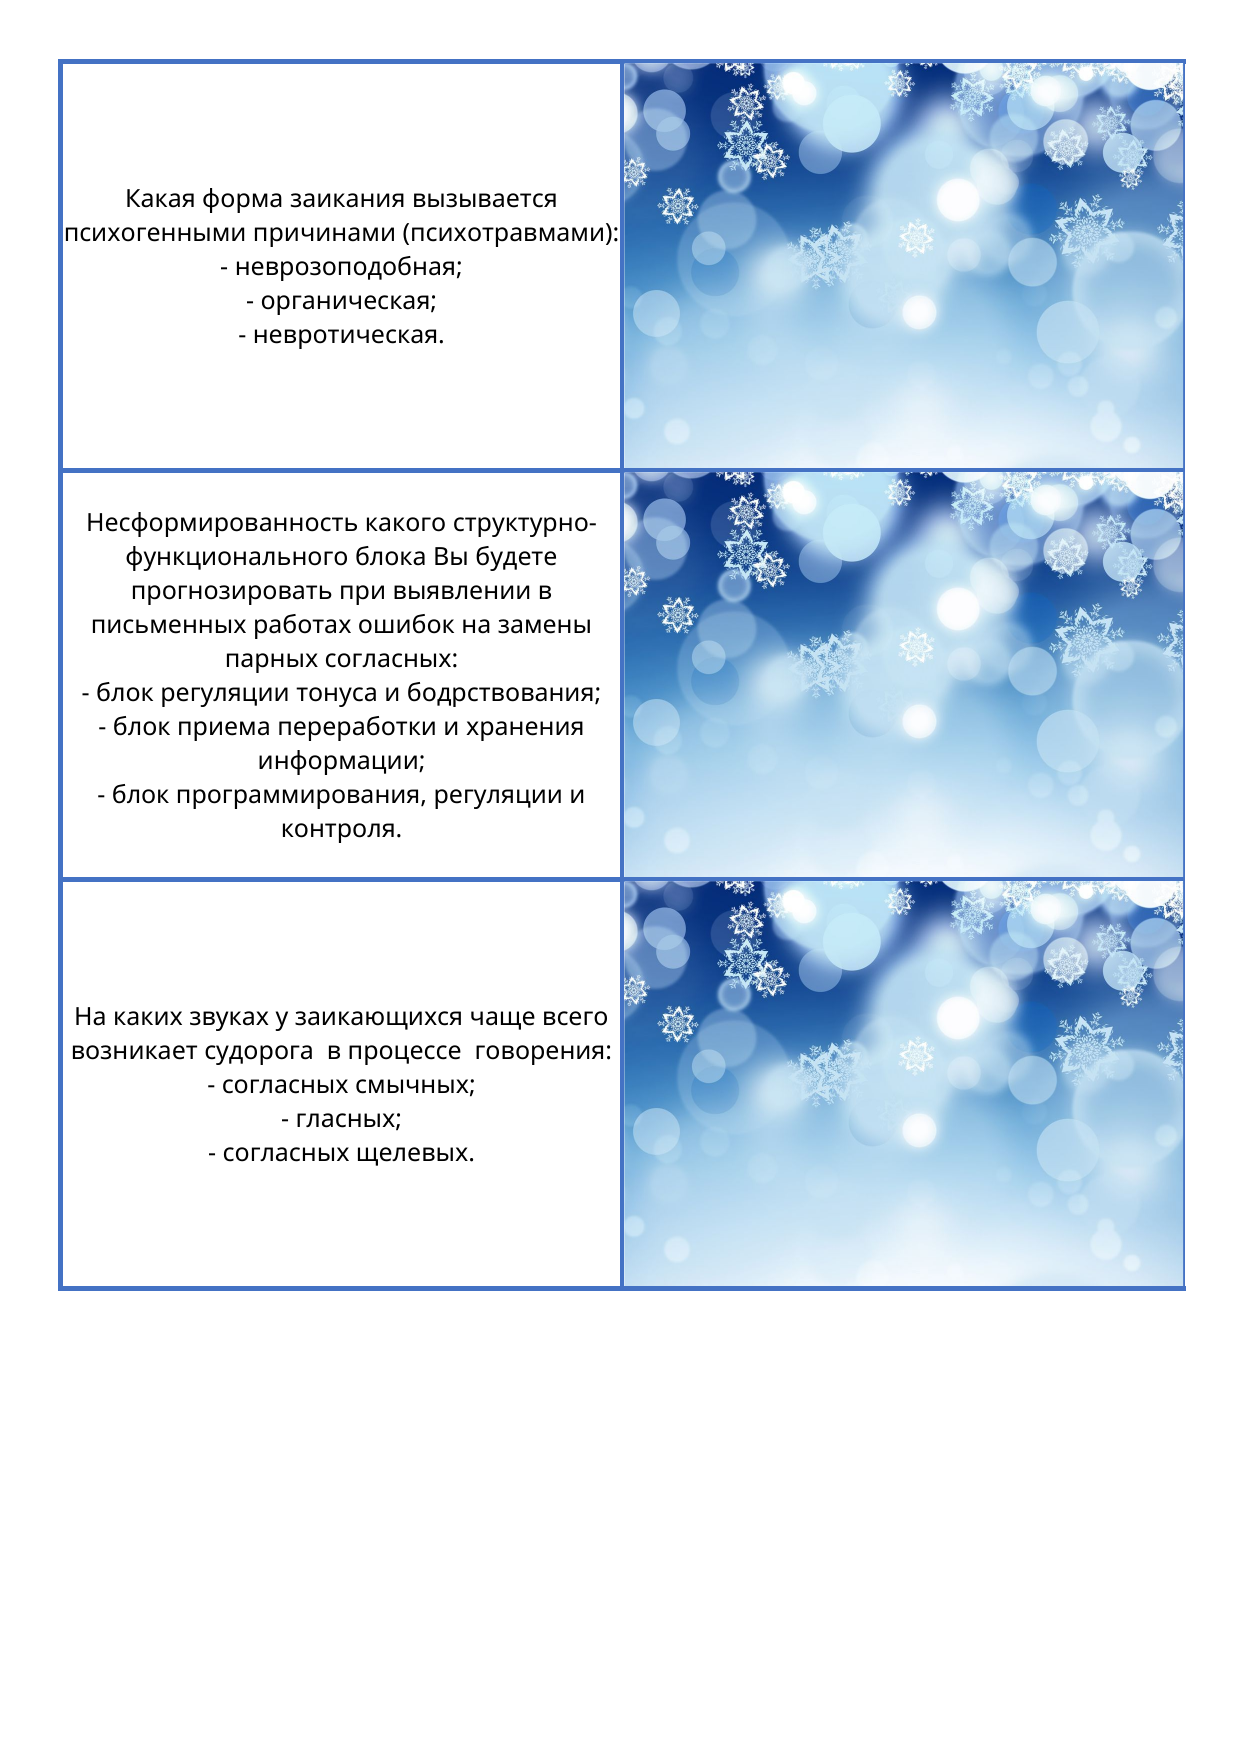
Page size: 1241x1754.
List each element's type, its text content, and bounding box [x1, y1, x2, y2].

picture [624, 881, 1184, 1286]
picture [624, 472, 1184, 877]
picture [624, 63, 1184, 468]
table_cell На каких звуках у заикающихся чаще всего возникает судорога в процессе говорения: - согласных смычных; - гласных; - согласных щелевых. [63, 882, 620, 1286]
table_cell Какая форма заикания вызывается психогенными причинами (психотравмами): - неврозоподобная; - органическая; - невротическая. [63, 64, 620, 468]
table_cell Несформированность какого структурно-функционального блока Вы будете прогнозировать при выявлении в письменных работах ошибок на замены парных согласных: - блок регуляции тонуса и бодрствования; - блок приема переработки и хранения информации; - блок программирования, регуляции и контроля. [63, 473, 620, 877]
